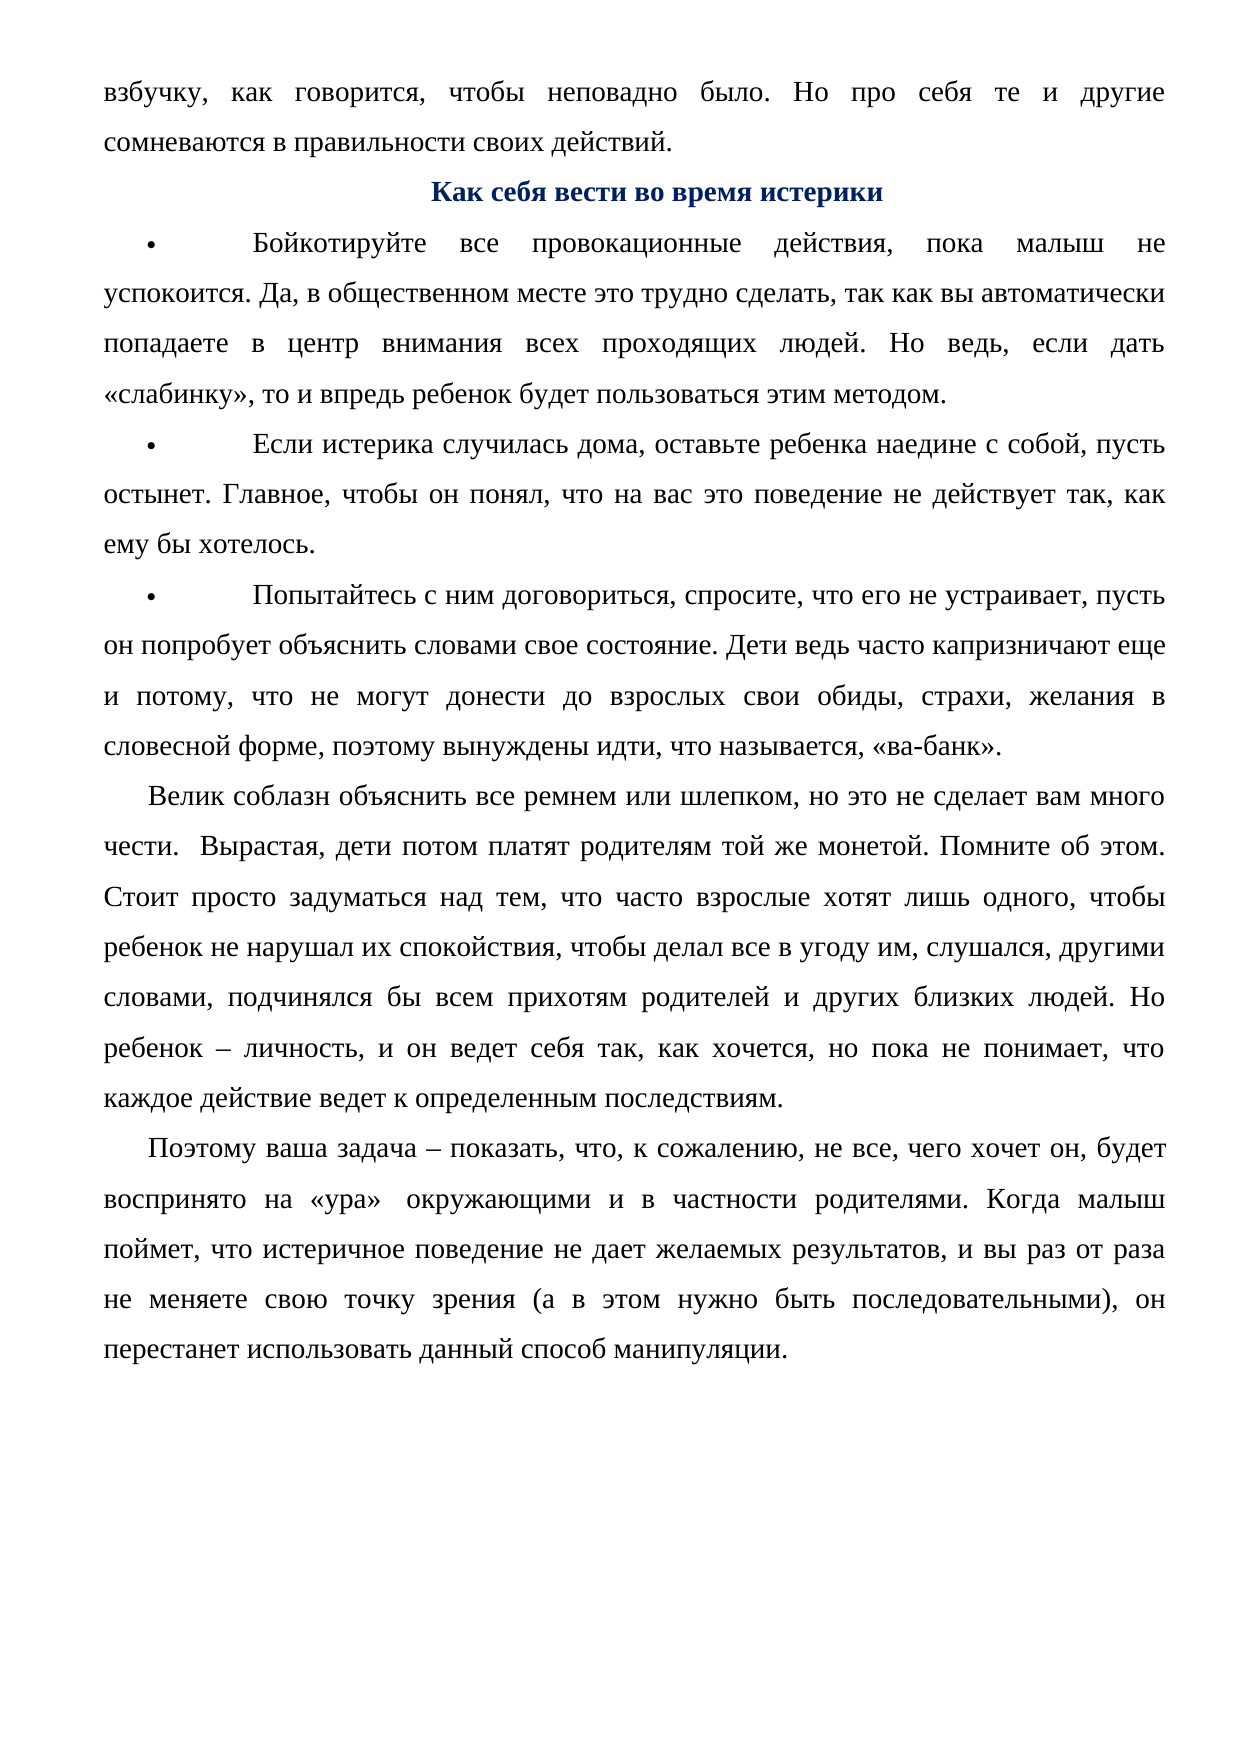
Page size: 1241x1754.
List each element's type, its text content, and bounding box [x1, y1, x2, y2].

text Как себя вести во время истерики [103, 174, 1167, 208]
list Попытайтесь с ним договориться, спросите, что его не устраивает, пусть он попробует объяснить словами свое состояние. Дети ведь часто капризничают еще и потому, что не могут донести до взрослых свои обиды, страхи, желания в словесной форме, поэтому вынуждены идти, что называется, «ва-банк». [103, 577, 1167, 761]
list Бойкотируйте все провокационные действия, пока малыш не успокоится. Да, в общественном месте это трудно сделать, так как вы автоматически попадаете в центр внимания всех проходящих людей. Но ведь, если дать «слабинку», то и впредь ребенок будет пользоваться этим методом. [103, 225, 1167, 409]
list Если истерика случилась дома, оставьте ребенка наедине с собой, пусть остынет. Главное, чтобы он понял, что на вас это поведение не действует так, как ему бы хотелось. [103, 426, 1167, 560]
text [103, 74, 1167, 158]
text Велик соблазн объяснить все ремнем или шлепком, но это не сделает вам много чести. Вырастая, дети потом платят родителям той же монетой. Помните об этом. Стоит просто задуматься над тем, что часто взрослые хотят лишь одного, чтобы ребенок не нарушал их спокойствия, чтобы делал все в угоду им, слушался, другими словами, подчинялся бы всем прихотям родителей и других близких людей. Но ребенок – личность, и он ведет себя так, как хочется, но пока не понимает, что каждое действие ведет к определенным последствиям. [103, 778, 1167, 1114]
text Поэтому ваша задача – показать, что, к сожалению, не все, чего хочет он, будет воспринято на «ура» окружающими и в частности родителями. Когда малыш поймет, что истеричное поведение не дает желаемых результатов, и вы раз от раза не меняете свою точку зрения (а в этом нужно быть последовательными), он перестанет использовать данный способ манипуляции. [103, 1130, 1167, 1365]
